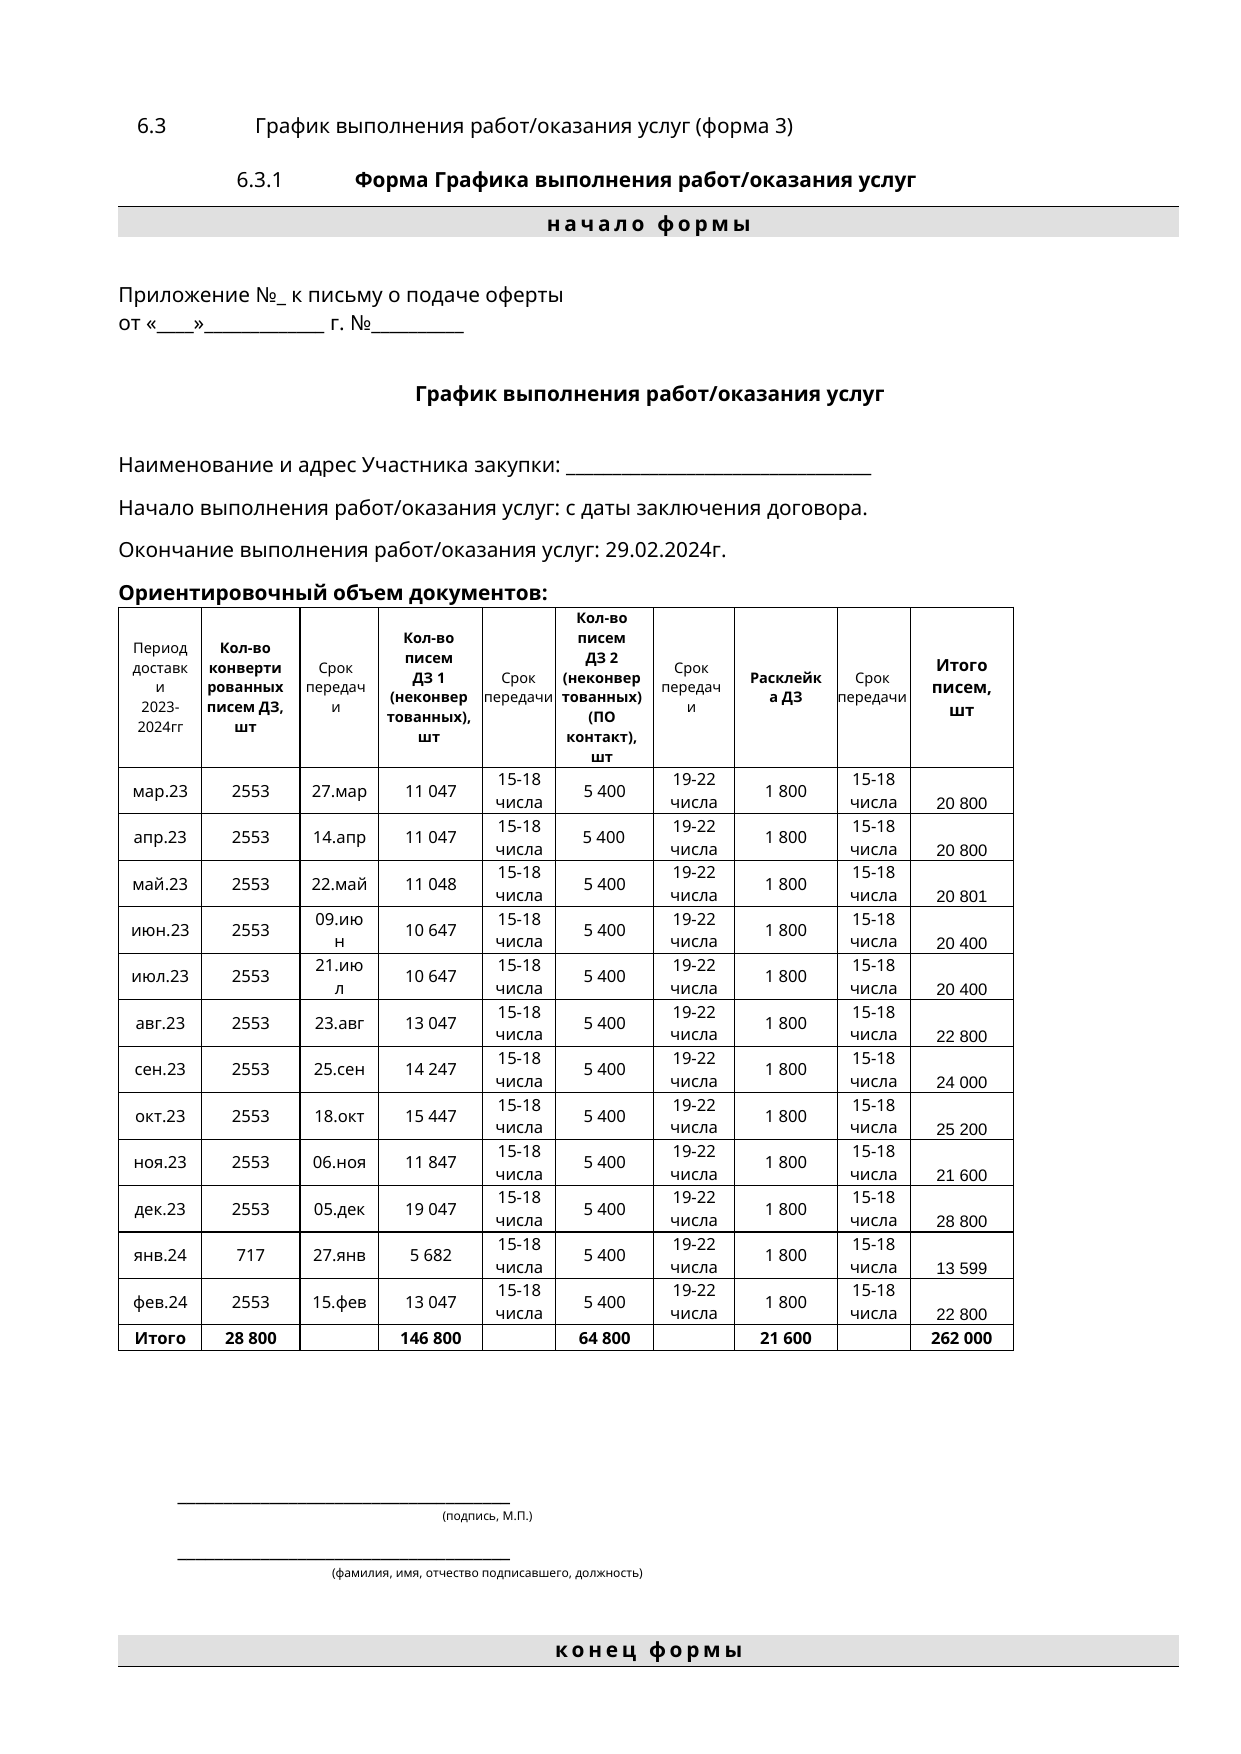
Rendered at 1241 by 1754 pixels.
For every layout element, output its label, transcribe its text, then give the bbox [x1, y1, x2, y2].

table_cell янв.24 [119, 1233, 201, 1278]
table_cell [483, 1325, 555, 1350]
table_header Итого писем, шт [911, 608, 1013, 767]
text конец формы [118, 1635, 1179, 1666]
table_cell [654, 1325, 734, 1350]
table_cell 1 800 [735, 1093, 837, 1138]
table_cell 1 800 [735, 768, 837, 813]
table_header Срок передачи [654, 608, 734, 767]
table_cell 19-22 числа [654, 1093, 734, 1138]
table_cell 15-18 числа [483, 954, 555, 999]
table_cell авг.23 [119, 1000, 201, 1046]
table_cell 15-18 числа [838, 768, 910, 813]
table_cell 5 400 [556, 1279, 653, 1324]
table_cell 14 247 [379, 1047, 482, 1092]
table_cell 10 647 [379, 907, 482, 953]
table_cell 1 800 [735, 861, 837, 906]
table_cell 20 400 [911, 954, 1013, 999]
table_cell 20 800 [911, 768, 1013, 813]
table_cell [838, 1325, 910, 1350]
table_cell 25 200 [911, 1093, 1013, 1138]
table_cell май.23 [119, 861, 201, 906]
table_cell 28 800 [202, 1325, 299, 1350]
table_cell 11 047 [379, 814, 482, 860]
table_cell 15-18 числа [483, 1279, 555, 1324]
table_cell 10 647 [379, 954, 482, 999]
table_cell 2553 [202, 1186, 299, 1231]
table_header Кол-во конверти рованных писем ДЗ, шт [202, 608, 299, 767]
table_cell 20 801 [911, 861, 1013, 906]
table_cell 13 047 [379, 1000, 482, 1046]
table_cell 1 800 [735, 1000, 837, 1046]
table_cell 15-18 числа [483, 861, 555, 906]
table_cell 19-22 числа [654, 907, 734, 953]
table_cell дек.23 [119, 1186, 201, 1231]
table_cell окт.23 [119, 1093, 201, 1138]
table_cell 19-22 числа [654, 954, 734, 999]
table_cell 15-18 числа [483, 1186, 555, 1231]
table_cell 2553 [202, 954, 299, 999]
table_cell 15-18 числа [838, 1279, 910, 1324]
table_cell 5 400 [556, 814, 653, 860]
table_cell 15-18 числа [838, 1186, 910, 1231]
table_cell 19 047 [379, 1186, 482, 1231]
table_cell 19-22 числа [654, 1140, 734, 1185]
table_cell 2553 [202, 768, 299, 813]
table_cell апр.23 [119, 814, 201, 860]
table_cell 19-22 числа [654, 861, 734, 906]
table_cell 19-22 числа [654, 1047, 734, 1092]
table_cell 24 000 [911, 1047, 1013, 1092]
table_cell 2553 [202, 1093, 299, 1138]
table_cell 15-18 числа [838, 1000, 910, 1046]
table_cell 5 400 [556, 907, 653, 953]
table_header Период доставки 2023-2024гг [119, 608, 201, 767]
text ____________________________________ [118, 1479, 1181, 1507]
table_cell 15-18 числа [838, 814, 910, 860]
table_cell 2553 [202, 907, 299, 953]
table_cell 15-18 числа [838, 907, 910, 953]
table_cell 2553 [202, 814, 299, 860]
table_cell 15-18 числа [483, 1233, 555, 1278]
table_cell июн.23 [119, 907, 201, 953]
table_cell 28 800 [911, 1186, 1013, 1231]
table_cell 5 400 [556, 1047, 653, 1092]
table_cell 09.июн [301, 907, 378, 953]
table_cell 717 [202, 1233, 299, 1278]
text Приложение №_ к письму о подаче оферты от «____»_____________ г. №__________ [118, 280, 1181, 337]
table_cell 2553 [202, 861, 299, 906]
table_cell 5 400 [556, 1093, 653, 1138]
table_cell 15-18 числа [838, 1047, 910, 1092]
table_cell 19-22 числа [654, 1233, 734, 1278]
table_cell 1 800 [735, 1233, 837, 1278]
table_cell 21 600 [911, 1140, 1013, 1185]
table_cell 15-18 числа [483, 1093, 555, 1138]
table_cell 1 800 [735, 954, 837, 999]
table_cell 22 800 [911, 1279, 1013, 1324]
table_cell 11 847 [379, 1140, 482, 1185]
table_cell 64 800 [556, 1325, 653, 1350]
table_cell 19-22 числа [654, 1000, 734, 1046]
table_cell 22.май [301, 861, 378, 906]
table_cell 15-18 числа [838, 1093, 910, 1138]
table_cell 1 800 [735, 1140, 837, 1185]
table_cell 5 400 [556, 1186, 653, 1231]
table_cell 1 800 [735, 1186, 837, 1231]
table_cell 1 800 [735, 907, 837, 953]
table_cell 23.авг [301, 1000, 378, 1046]
table_header Кол-во писем ДЗ 1 (неконвер тованных), шт [379, 608, 482, 767]
table_cell 5 400 [556, 1233, 653, 1278]
text Начало выполнения работ/оказания услуг: с даты заключения договора. [118, 493, 1181, 521]
table_cell 2553 [202, 1000, 299, 1046]
table_cell 13 047 [379, 1279, 482, 1324]
table_cell 1 800 [735, 1279, 837, 1324]
table_cell 15-18 числа [483, 814, 555, 860]
table_cell 20 800 [911, 814, 1013, 860]
list Форма Графика выполнения работ/оказания услуг [236, 165, 1181, 193]
text Ориентировочный объем документов: [118, 578, 1181, 607]
text Окончание выполнения работ/оказания услуг: 29.02.2024г. [118, 536, 1181, 564]
table_cell 15-18 числа [838, 861, 910, 906]
table_cell 2553 [202, 1279, 299, 1324]
table_cell 15-18 числа [838, 1233, 910, 1278]
table_cell 06.ноя [301, 1140, 378, 1185]
table_cell Итого [119, 1325, 201, 1350]
table_cell 13 599 [911, 1233, 1013, 1278]
table_cell 05.дек [301, 1186, 378, 1231]
table_header Расклейка ДЗ [735, 608, 837, 767]
table_cell [301, 1325, 378, 1350]
table_cell 14.апр [301, 814, 378, 860]
table_cell 21.июл [301, 954, 378, 999]
table_cell 5 400 [556, 954, 653, 999]
table_header Кол-во писем ДЗ 2 (неконвер тованных) (ПО контакт), шт [556, 608, 653, 767]
table_cell 5 400 [556, 1000, 653, 1046]
table_cell ноя.23 [119, 1140, 201, 1185]
table_cell 1 800 [735, 814, 837, 860]
table_cell 19-22 числа [654, 814, 734, 860]
table_header Срок передачи [301, 608, 378, 767]
table_cell 27.янв [301, 1233, 378, 1278]
table_cell июл.23 [119, 954, 201, 999]
table_cell 15-18 числа [483, 1047, 555, 1092]
text Наименование и адрес Участника закупки: _________________________________ [118, 450, 1181, 479]
table_cell 11 048 [379, 861, 482, 906]
table_cell 18.окт [301, 1093, 378, 1138]
table_cell 15.фев [301, 1279, 378, 1324]
table_cell 15-18 числа [483, 907, 555, 953]
table_cell 25.сен [301, 1047, 378, 1092]
table_cell 11 047 [379, 768, 482, 813]
table_cell 146 800 [379, 1325, 482, 1350]
text (подпись, М.П.) [118, 1507, 797, 1536]
table_cell 262 000 [911, 1325, 1013, 1350]
table_header Срок передачи [483, 608, 555, 767]
table_cell 21 600 [735, 1325, 837, 1350]
table_cell 15-18 числа [838, 954, 910, 999]
table_cell 2553 [202, 1047, 299, 1092]
table_cell 1 800 [735, 1047, 837, 1092]
table_cell 15 447 [379, 1093, 482, 1138]
table_cell 27.мар [301, 768, 378, 813]
text График выполнения работ/оказания услуг [118, 379, 1181, 408]
table_cell 19-22 числа [654, 768, 734, 813]
text начало формы [118, 207, 1179, 237]
table_cell 5 400 [556, 768, 653, 813]
table_cell 15-18 числа [483, 768, 555, 813]
table_cell 15-18 числа [483, 1140, 555, 1185]
table_cell 19-22 числа [654, 1186, 734, 1231]
table_cell 19-22 числа [654, 1279, 734, 1324]
table_cell 20 400 [911, 907, 1013, 953]
table_cell сен.23 [119, 1047, 201, 1092]
table_cell 5 682 [379, 1233, 482, 1278]
table_cell 22 800 [911, 1000, 1013, 1046]
table_cell 5 400 [556, 861, 653, 906]
table_cell 15-18 числа [838, 1140, 910, 1185]
table_cell фев.24 [119, 1279, 201, 1324]
table_cell 2553 [202, 1140, 299, 1185]
text ____________________________________ [118, 1536, 1181, 1564]
table_cell 15-18 числа [483, 1000, 555, 1046]
table_cell мар.23 [119, 768, 201, 813]
table_header Срок передачи [838, 608, 910, 767]
table_cell 5 400 [556, 1140, 653, 1185]
subtitle График выполнения работ/оказания услуг (форма 3) [137, 111, 1181, 140]
text (фамилия, имя, отчество подписавшего, должность) [118, 1564, 797, 1592]
